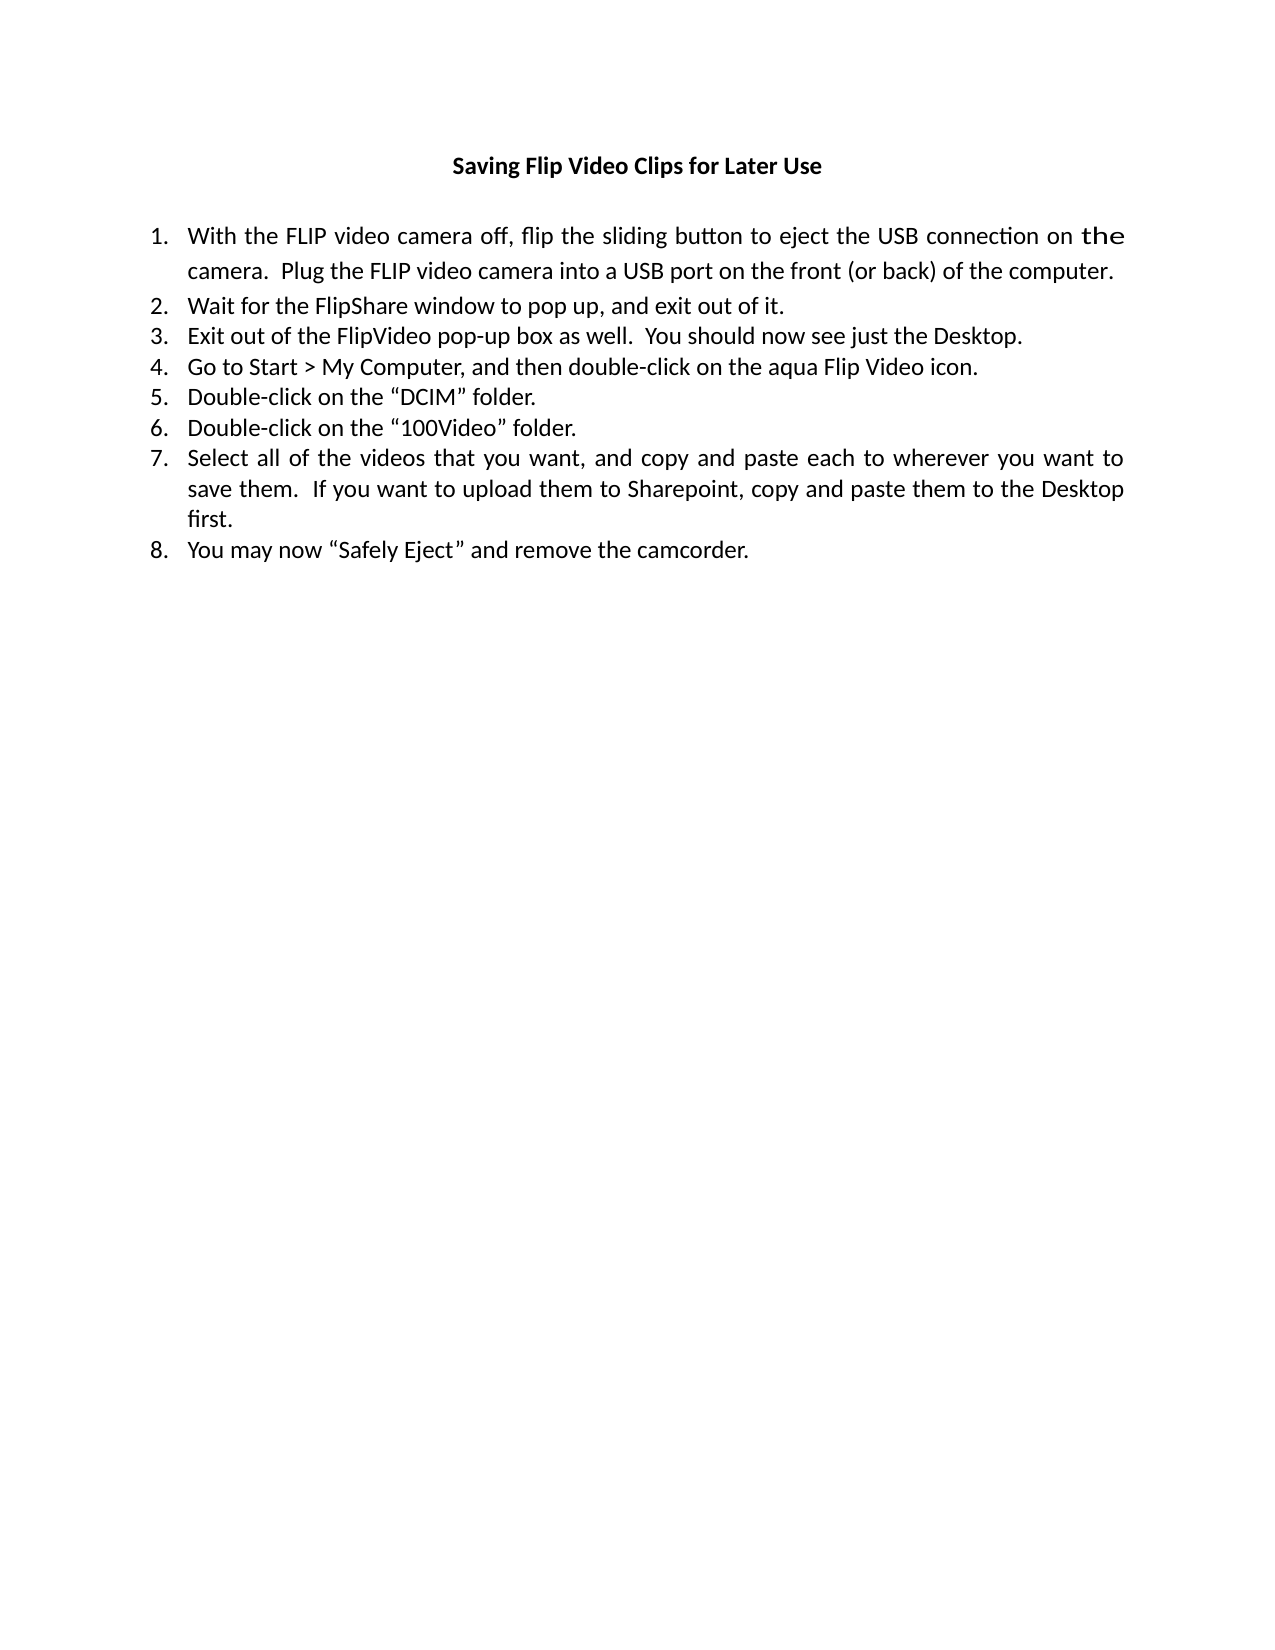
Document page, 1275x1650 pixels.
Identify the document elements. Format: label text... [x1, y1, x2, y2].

text 1. With the FLIP video camera off, flip the sliding button to eject the USB connection on the camera. Plug the FLIP video camera into a USB port on the front (or back) of the computer. [150, 220, 1125, 286]
text 7. Select all of the videos that you want, and copy and paste each to wherever you want to save them. If you want to upload them to Sharepoint, copy and paste them to the Desktop first. [150, 443, 1125, 534]
text 4. Go to Start > My Computer, and then double-click on the aqua Flip Video icon. [150, 351, 1125, 382]
text Saving Flip Video Clips for Later Use [150, 150, 1125, 181]
text 8. You may now “Safely Eject” and remove the camcorder. [150, 534, 1125, 565]
text 6. Double-click on the “100Video” folder. [150, 412, 1125, 443]
text 5. Double-click on the “DCIM” folder. [150, 382, 1125, 412]
text 2. Wait for the FlipShare window to pop up, and exit out of it. [150, 290, 1125, 321]
text 3. Exit out of the FlipVideo pop-up box as well. You should now see just the Desktop. [150, 321, 1125, 351]
